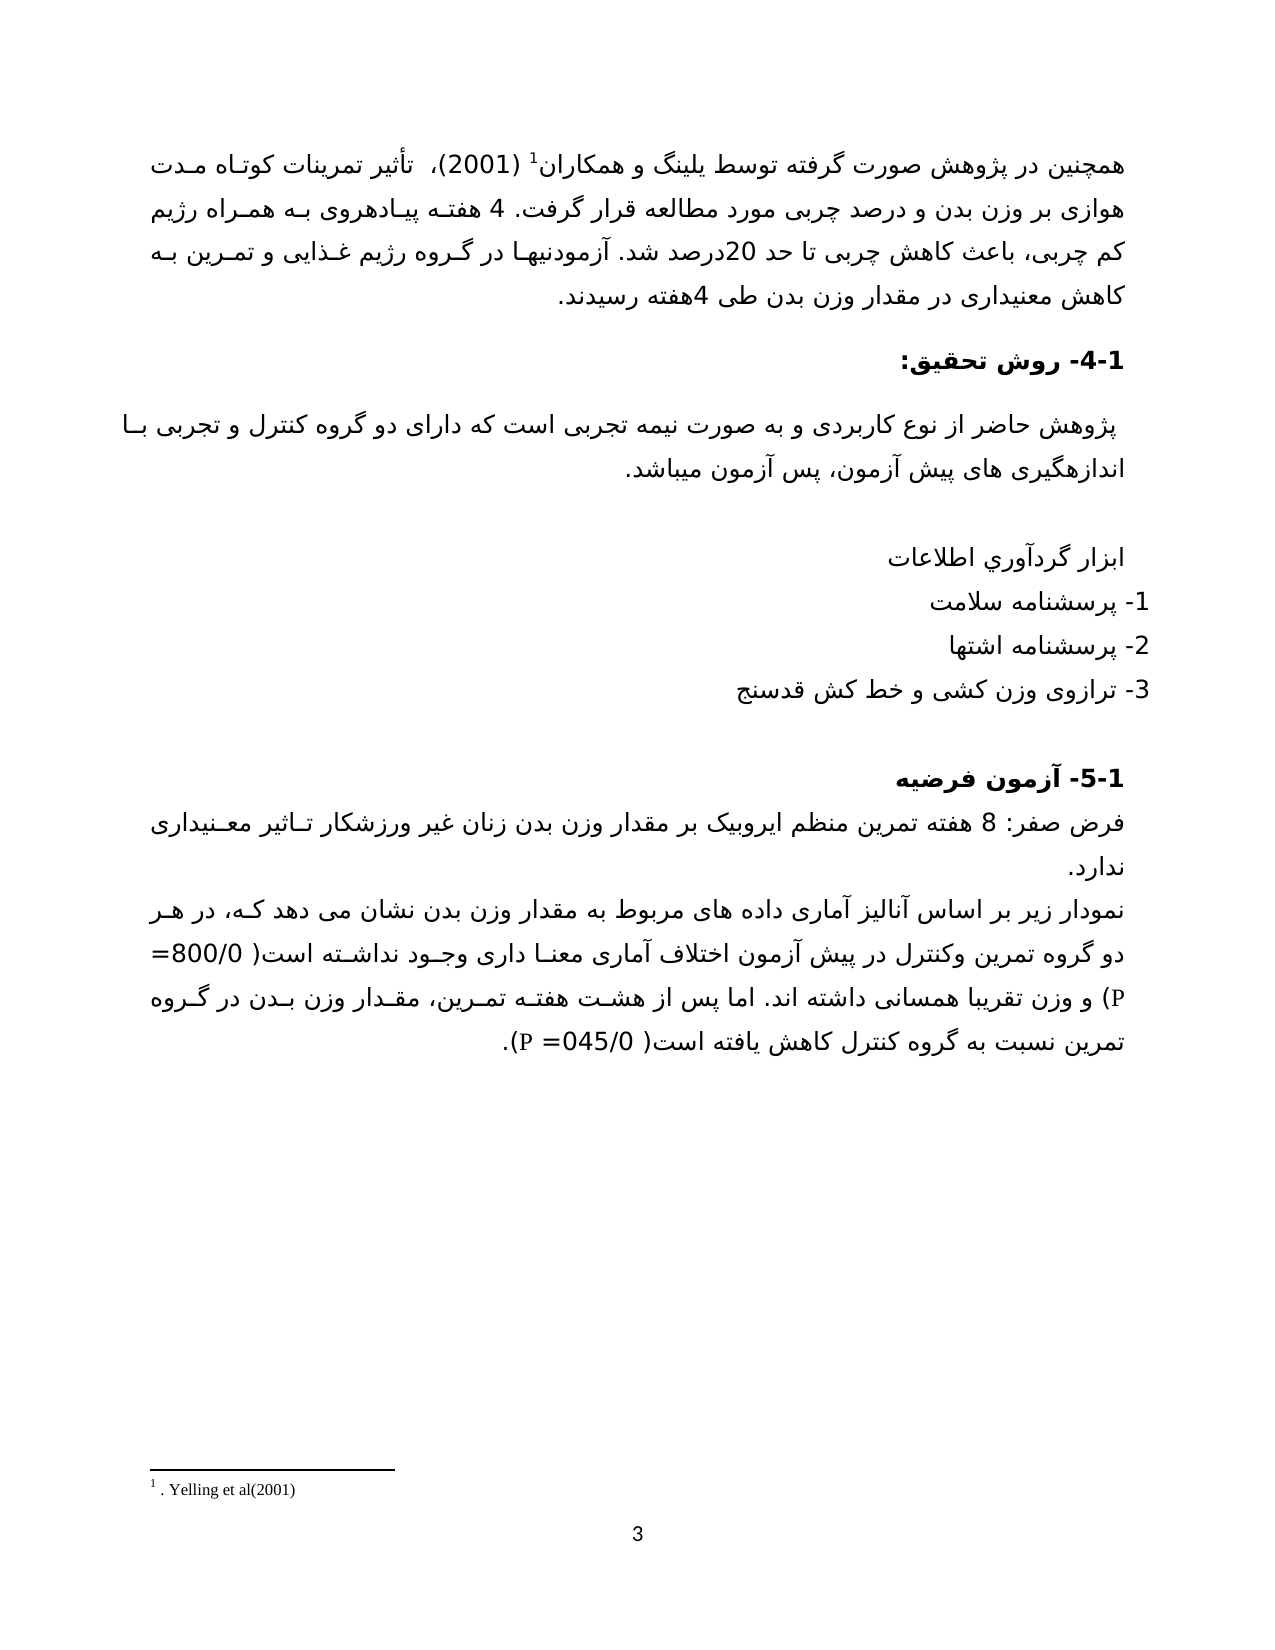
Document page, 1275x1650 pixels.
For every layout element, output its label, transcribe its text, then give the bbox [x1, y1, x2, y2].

text نمودار زیر بر اساس آنالیز آماری داده های مربوط به مقدار وزن بدن نشان می دهد که، در هر دو گروه تمرین وکنترل در پیش آزمون اختلاف آماری معنا داری وجود نداشته است( 800/0= P) و وزن تقریبا همسانی داشته اند. اما پس از هشت هفته تمرین، مقدار وزن بدن در گروه تمرین نسبت به گروه کنترل کاهش یافته است( 045/0= P). [150, 896, 1125, 1056]
list ترازوی وزن کشی و خط کش قدسنج [122, 675, 1125, 704]
text پژوهش حاضر از نوع کاربردی و به صورت نیمه تجربی است که دارای دو گروه کنترل و تجربی با اندازهگیری های پیش آزمون، پس آزمون میباشد. [122, 410, 1125, 483]
text 5-1- آزمون فرضیه [150, 764, 1125, 793]
text همچنین در پژوهش صورت گرفته توسط یلینگ و همکاران (2001)، تأثیر تمرینات کوتاه مدت هوازی بر وزن بدن و درصد چربی مورد مطالعه قرار گرفت. 4 هفته پیادهروی به همراه رژیم کم چربی، باعث کاهش چربی تا حد 20درصد شد. آزمودنیها در گروه رژیم غذایی و تمرین به کاهش معنیداری در مقدار وزن بدن طی 4هفته رسیدند. [150, 150, 1125, 310]
list ابزار گردآوري اطلاعات [122, 544, 1125, 573]
text فرض صفر: 8 هفته تمرین منظم ایروبیک بر مقدار وزن بدن زنان غیر ورزشکار تاثیر معنیداری ندارد. [150, 808, 1125, 881]
list پرسشنامه سلامت [122, 587, 1125, 617]
list پرسشنامه اشتها [122, 631, 1125, 660]
text 4-1- روش تحقیق: [150, 346, 1125, 375]
